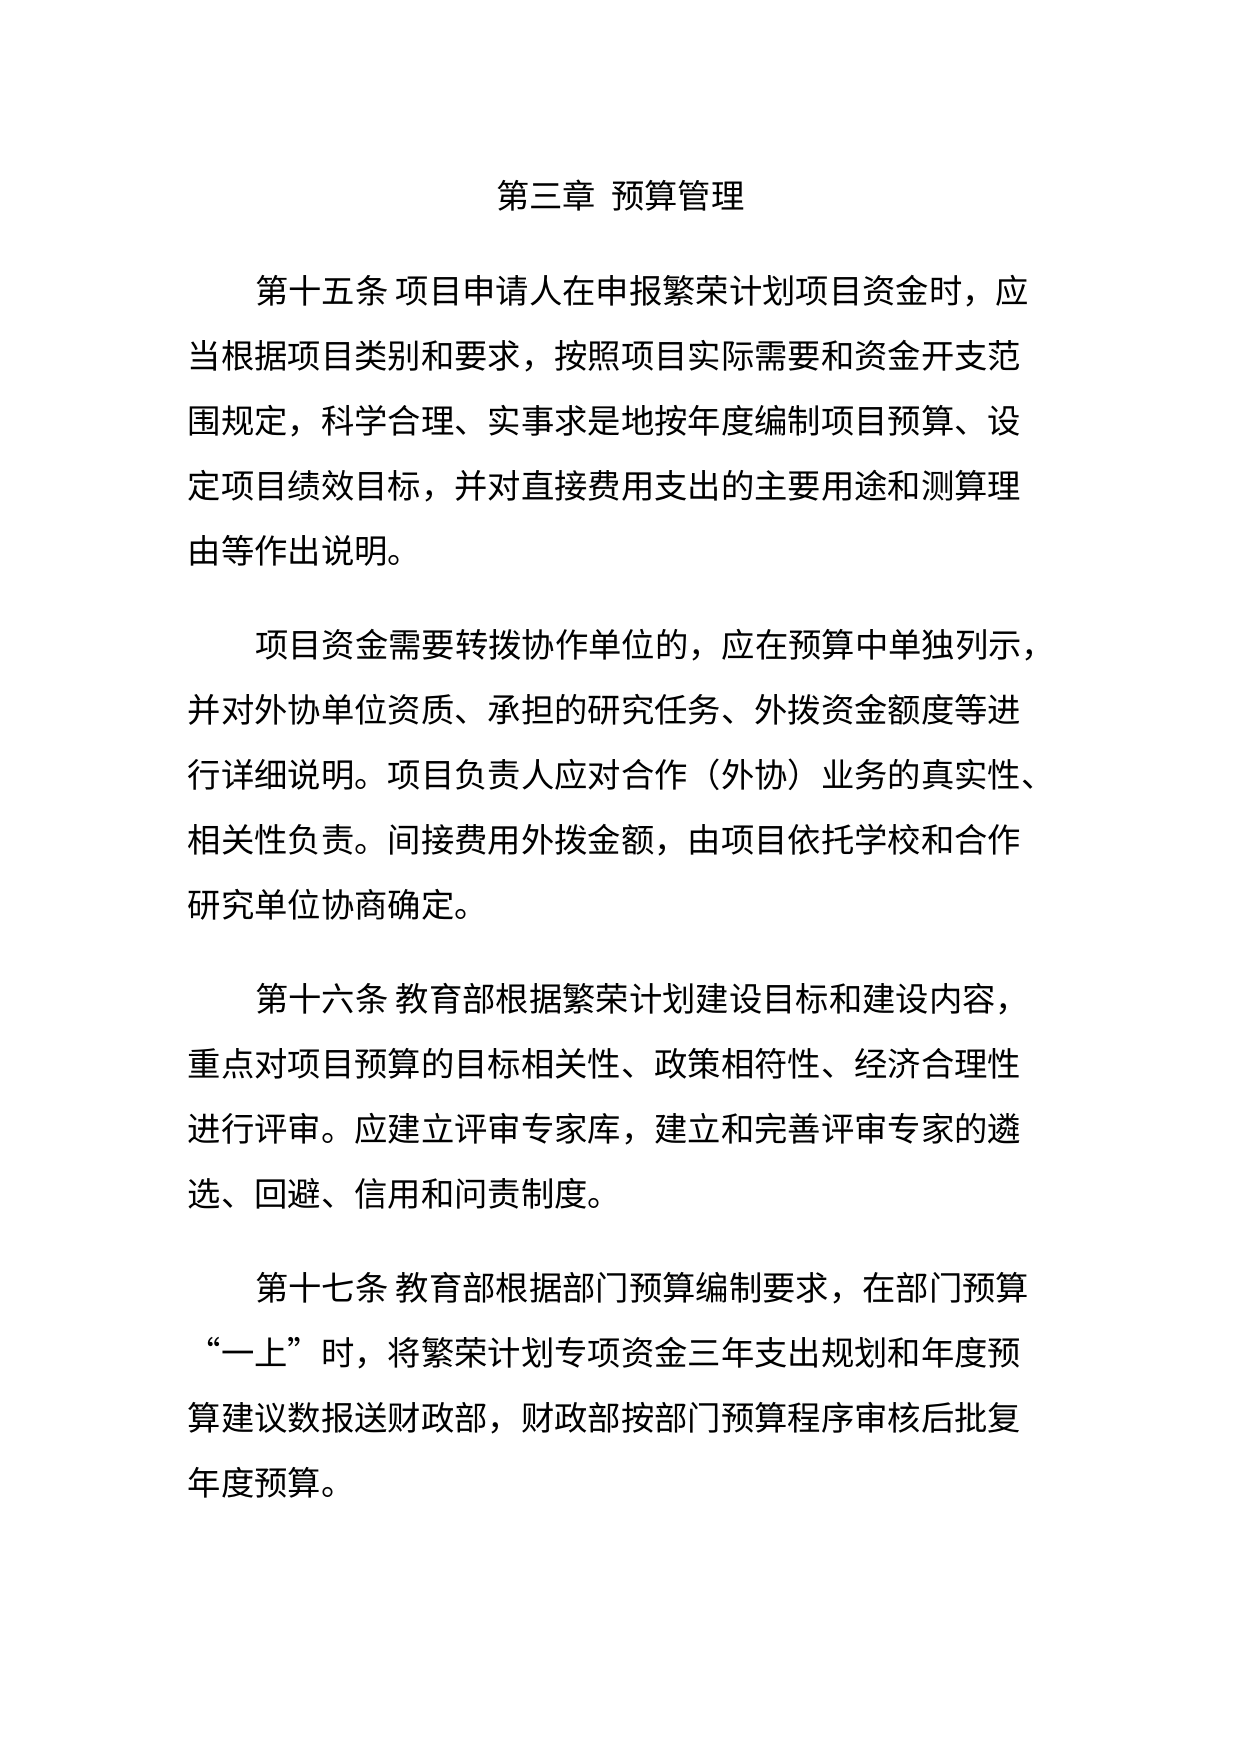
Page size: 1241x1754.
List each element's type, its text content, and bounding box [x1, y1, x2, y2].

text 第十五条 项目申请人在申报繁荣计划项目资金时，应当根据项目类别和要求，按照项目实际需要和资金开支范围规定，科学合理、实事求是地按年度编制项目预算、设定项目绩效目标，并对直接费用支出的主要用途和测算理由等作出说明。 [187, 256, 1053, 581]
text 第十六条 教育部根据繁荣计划建设目标和建设内容，重点对项目预算的目标相关性、政策相符性、经济合理性进行评审。应建立评审专家库，建立和完善评审专家的遴选、回避、信用和问责制度。 [187, 964, 1053, 1224]
text 项目资金需要转拨协作单位的，应在预算中单独列示，并对外协单位资质、承担的研究任务、外拨资金额度等进行详细说明。项目负责人应对合作（外协）业务的真实性、相关性负责。间接费用外拨金额，由项目依托学校和合作研究单位协商确定。 [187, 610, 1053, 935]
text 第十七条 教育部根据部门预算编制要求，在部门预算“一上”时，将繁荣计划专项资金三年支出规划和年度预算建议数报送财政部，财政部按部门预算程序审核后批复年度预算。 [187, 1254, 1053, 1514]
text 第三章 预算管理 [187, 162, 1053, 227]
